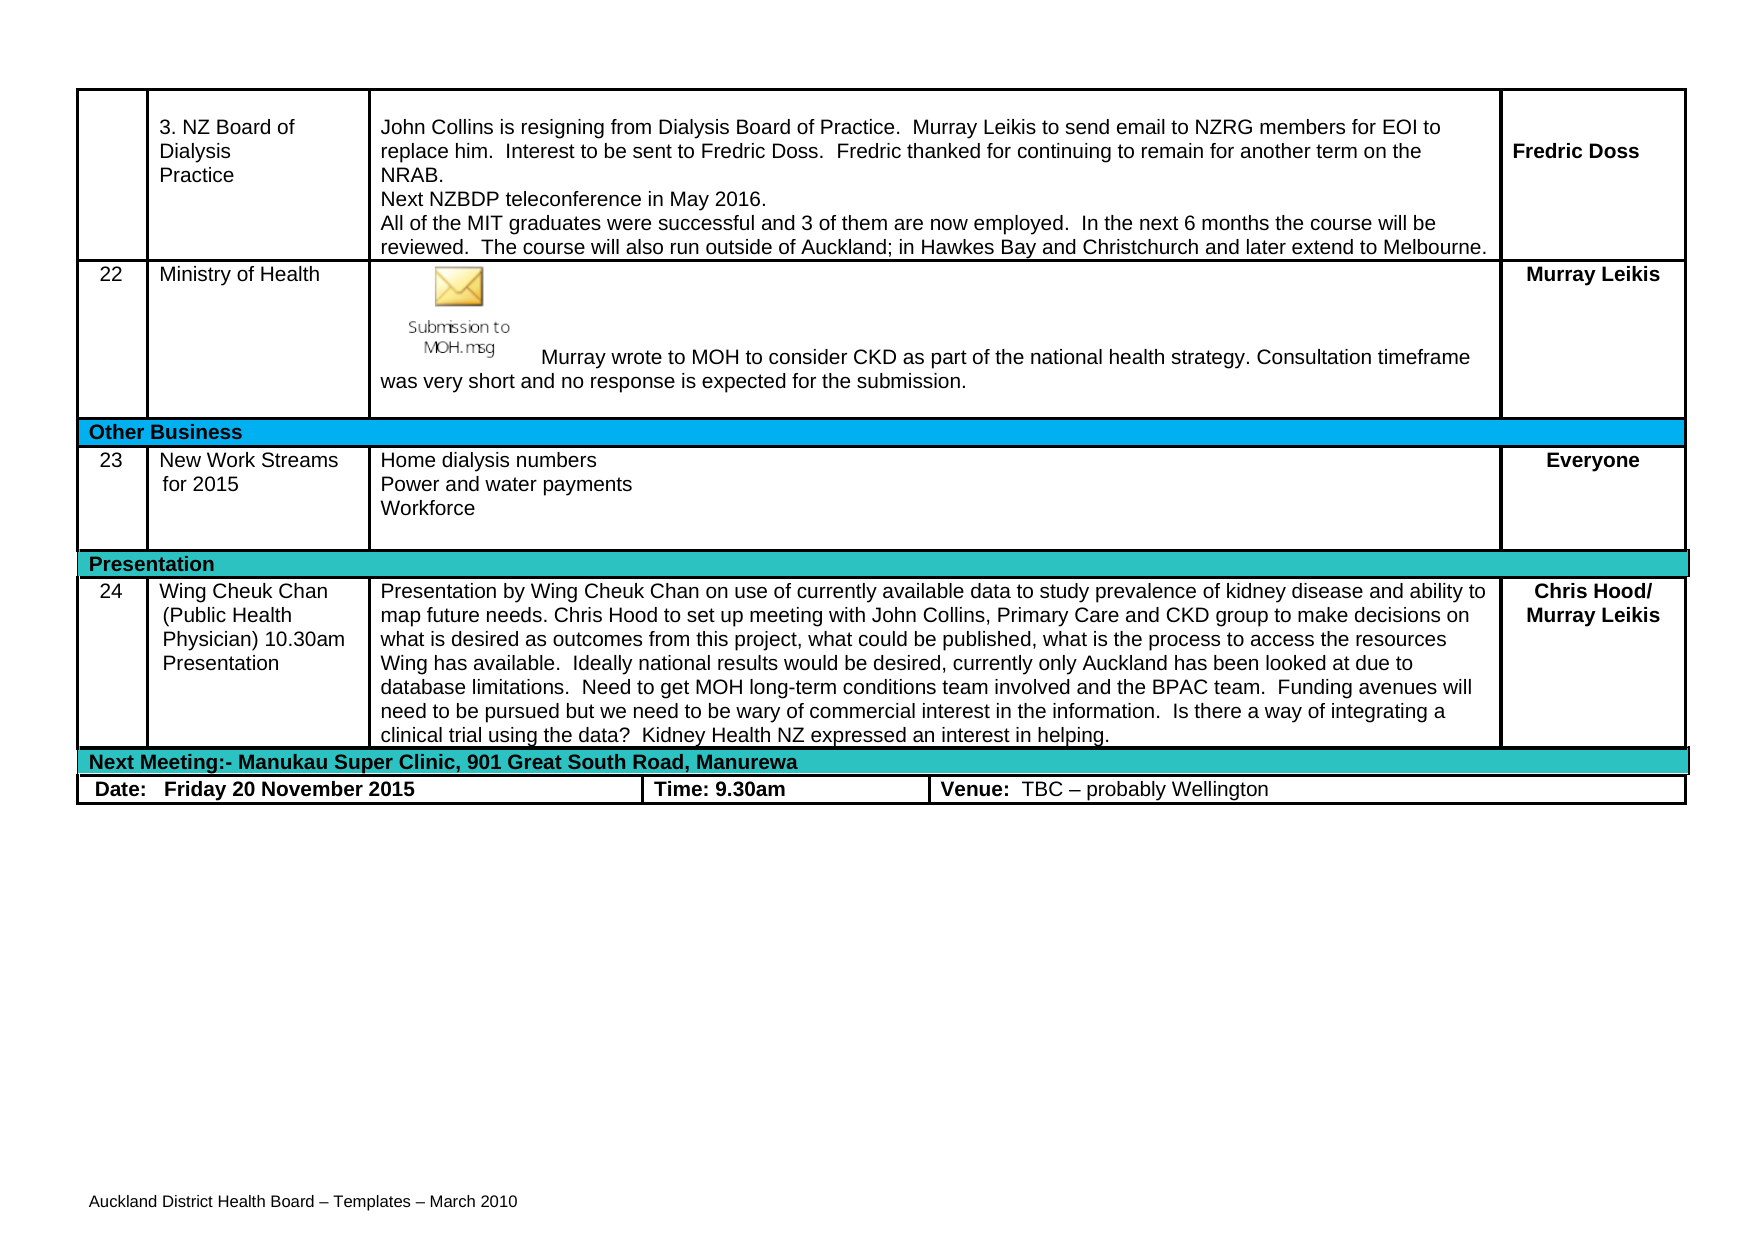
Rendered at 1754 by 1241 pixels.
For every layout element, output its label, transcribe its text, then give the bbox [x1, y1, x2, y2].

table_cell Presentation by Wing Cheuk Chan on use of currently available data to study prevalence of kidney disease and ability to map future needs. Chris Hood to set up meeting with John Collins, Primary Care and CKD group to make decisions on what is desired as outcomes from this project, what could be published, what is the process to access the resources Wing has available. Ideally national results would be desired, currently only Auckland has been looked at due to database limitations. Need to get MOH long-term conditions team involved and the BPAC team. Funding avenues will need to be pursued but we need to be wary of commercial interest in the information. Is there a way of integrating a clinical trial using the data? Kidney Health NZ expressed an interest in helping. [371, 579, 1499, 746]
table_cell Ministry of Health [149, 262, 368, 417]
table_cell 24 [79, 577, 146, 746]
table_cell Everyone [1503, 448, 1684, 548]
table_cell New Work Streams for 2015 [149, 448, 368, 548]
table_cell 23 [79, 448, 146, 548]
table_cell Murray wrote to MOH to consider CKD as part of the national health strategy. Consultation timeframe was very short and no response is expected for the submission. [371, 262, 1499, 417]
table_cell Home dialysis numbers Power and water payments Workforce [371, 448, 1499, 548]
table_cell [1503, 91, 1684, 259]
table_cell Presentation [78, 550, 1688, 576]
table_cell Murray Leikis [1503, 262, 1684, 417]
table_cell Wing Cheuk Chan (Public Health Physician) 10.30am Presentation [149, 579, 368, 746]
table_cell 21 [79, 91, 146, 259]
table_cell 22 [79, 262, 146, 417]
table_cell Next Meeting:- Manukau Super Clinic, 901 Great South Road, Manurewa [78, 747, 1688, 773]
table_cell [371, 91, 1499, 259]
table_cell Chris Hood/ Murray Leikis [1503, 579, 1684, 746]
table_cell Venue: TBC – probably Wellington [931, 777, 1684, 802]
table_cell Time: 9.30am [644, 777, 928, 802]
table_cell Other Business [79, 420, 1684, 445]
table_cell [149, 91, 368, 259]
table_cell Date: Friday 20 November 2015 [79, 775, 641, 802]
